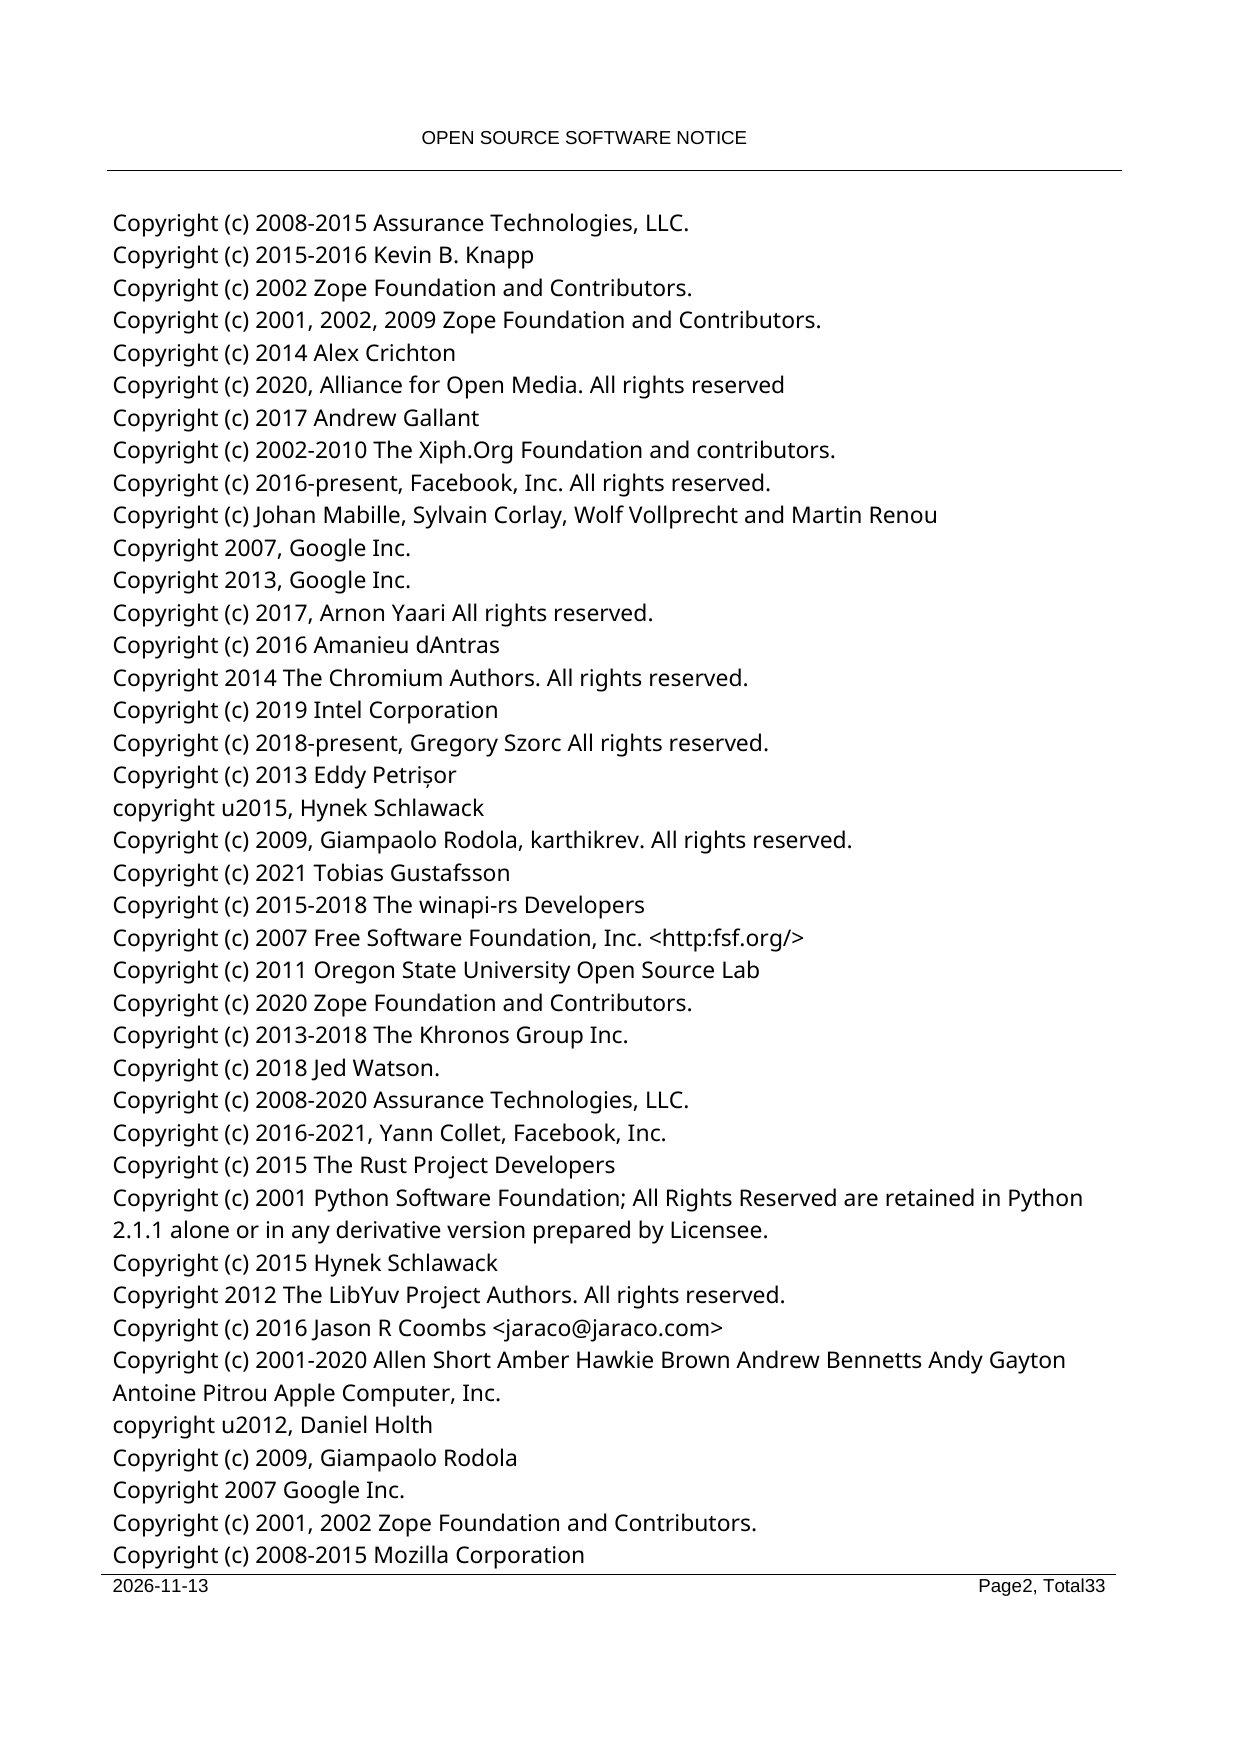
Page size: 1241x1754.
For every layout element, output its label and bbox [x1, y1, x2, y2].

text [112, 206, 1128, 1571]
